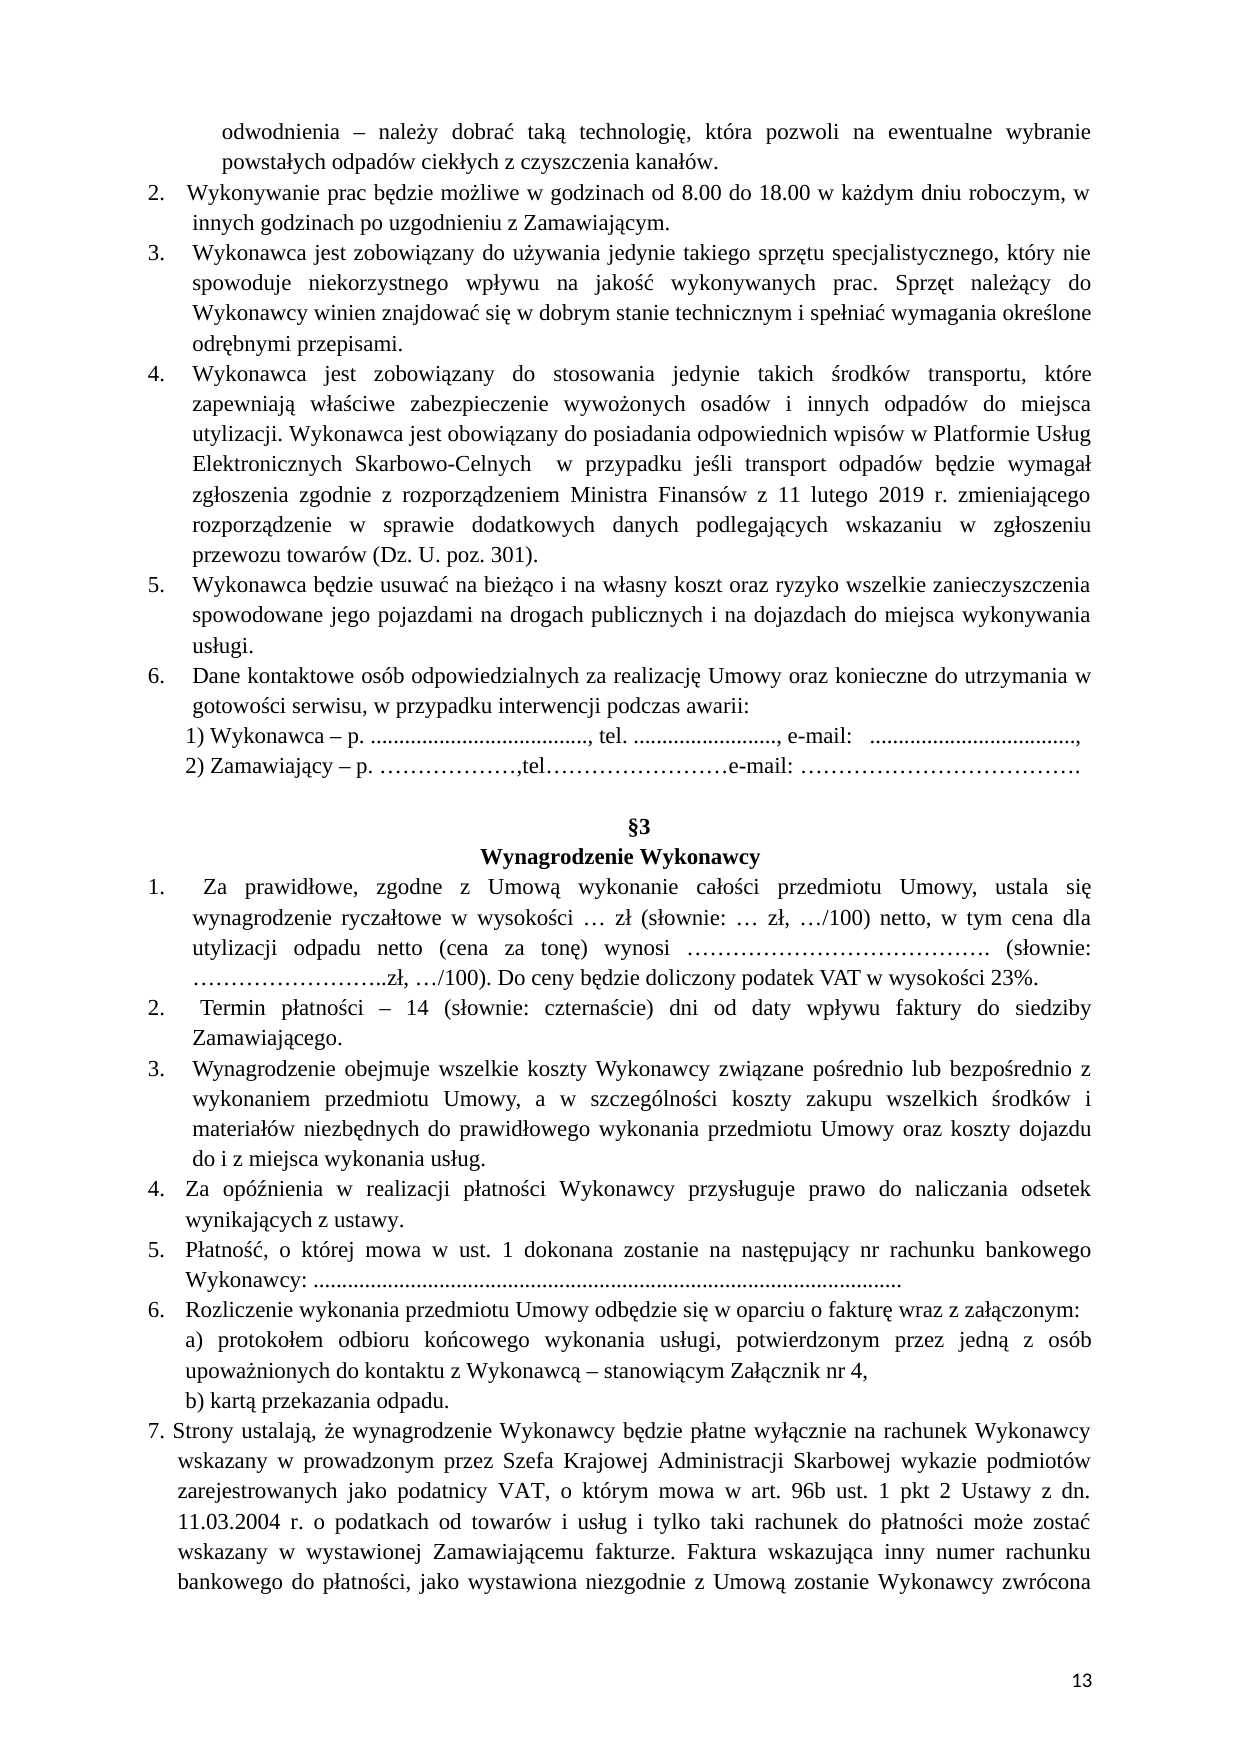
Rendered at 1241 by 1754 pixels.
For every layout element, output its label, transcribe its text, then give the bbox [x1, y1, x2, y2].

text 2. Wykonywanie prac będzie możliwe w godzinach od 8.00 do 18.00 w każdym dniu roboczym, w innych godzinach po uzgodnieniu z Zamawiającym. [148, 178, 1092, 235]
list Za prawidłowe, zgodne z Umową wykonanie całości przedmiotu Umowy, ustala się wynagrodzenie ryczałtowe w wysokości … zł (słownie: … zł, …/100) netto, w tym cena dla utylizacji odpadu netto (cena za tonę) wynosi …………………………………. (słownie: ……………………..zł, …/100). Do ceny będzie doliczony podatek VAT w wysokości 23%. [148, 873, 1092, 990]
text 2. Termin płatności – 14 (słownie: czternaście) dni od daty wpływu faktury do siedziby Zamawiającego. [148, 994, 1092, 1051]
list Płatność, o której mowa w ust. 1 dokonana zostanie na następujący nr rachunku bankowego Wykonawcy: ....................................................................................................... [148, 1236, 1092, 1292]
text a) protokołem odbioru końcowego wykonania usługi, potwierdzonym przez jedną z osób upoważnionych do kontaktu z Wykonawcą – stanowiącym Załącznik nr 4, [185, 1326, 1092, 1383]
text 3. Wykonawca jest zobowiązany do używania jedynie takiego sprzętu specjalistycznego, który nie spowoduje niekorzystnego wpływu na jakość wykonywanych prac. Sprzęt należący do Wykonawcy winien znajdować się w dobrym stanie technicznym i spełniać wymagania określone odrębnymi przepisami. [148, 239, 1092, 356]
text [185, 118, 1092, 175]
list Za opóźnienia w realizacji płatności Wykonawcy przysługuje prawo do naliczania odsetek wynikających z ustawy. [148, 1175, 1092, 1232]
text Wynagrodzenie Wykonawcy [148, 843, 1092, 869]
list Rozliczenie wykonania przedmiotu Umowy odbędzie się w oparciu o fakturę wraz z załączonym: [148, 1296, 1092, 1323]
list Dane kontaktowe osób odpowiedzialnych za realizację Umowy oraz konieczne do utrzymania w gotowości serwisu, w przypadku interwencji podczas awarii: [148, 662, 1092, 718]
list Wynagrodzenie obejmuje wszelkie koszty Wykonawcy związane pośrednio lub bezpośrednio z wykonaniem przedmiotu Umowy, a w szczególności koszty zakupu wszelkich środków i materiałów niezbędnych do prawidłowego wykonania przedmiotu Umowy oraz koszty dojazdu do i z miejsca wykonania usług. [148, 1054, 1092, 1172]
text §3 [185, 813, 1092, 839]
text 5. Wykonawca będzie usuwać na bieżąco i na własny koszt oraz ryzyko wszelkie zanieczyszczenia spowodowane jego pojazdami na drogach publicznych i na dojazdach do miejsca wykonywania usługi. [148, 571, 1092, 658]
text 4. Wykonawca jest zobowiązany do stosowania jedynie takich środków transportu, które zapewniają właściwe zabezpieczenie wywożonych osadów i innych odpadów do miejsca utylizacji. Wykonawca jest obowiązany do posiadania odpowiednich wpisów w Platformie Usług Elektronicznych Skarbowo-Celnych w przypadku jeśli transport odpadów będzie wymagał zgłoszenia zgodnie z rozporządzeniem Ministra Finansów z 11 lutego 2019 r. zmieniającego rozporządzenie w sprawie dodatkowych danych podlegających wskazaniu w zgłoszeniu przewozu towarów (Dz. U. poz. 301). [148, 360, 1092, 567]
text b) kartą przekazania odpadu. [185, 1387, 1092, 1413]
text 2) Zamawiający – p. ………………,tel……………………e-mail: ………………………………. [185, 752, 1092, 779]
text 1) Wykonawca – p. ......................................, tel. ........................., e-mail: ...................................., [185, 722, 1092, 749]
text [148, 1417, 1092, 1594]
